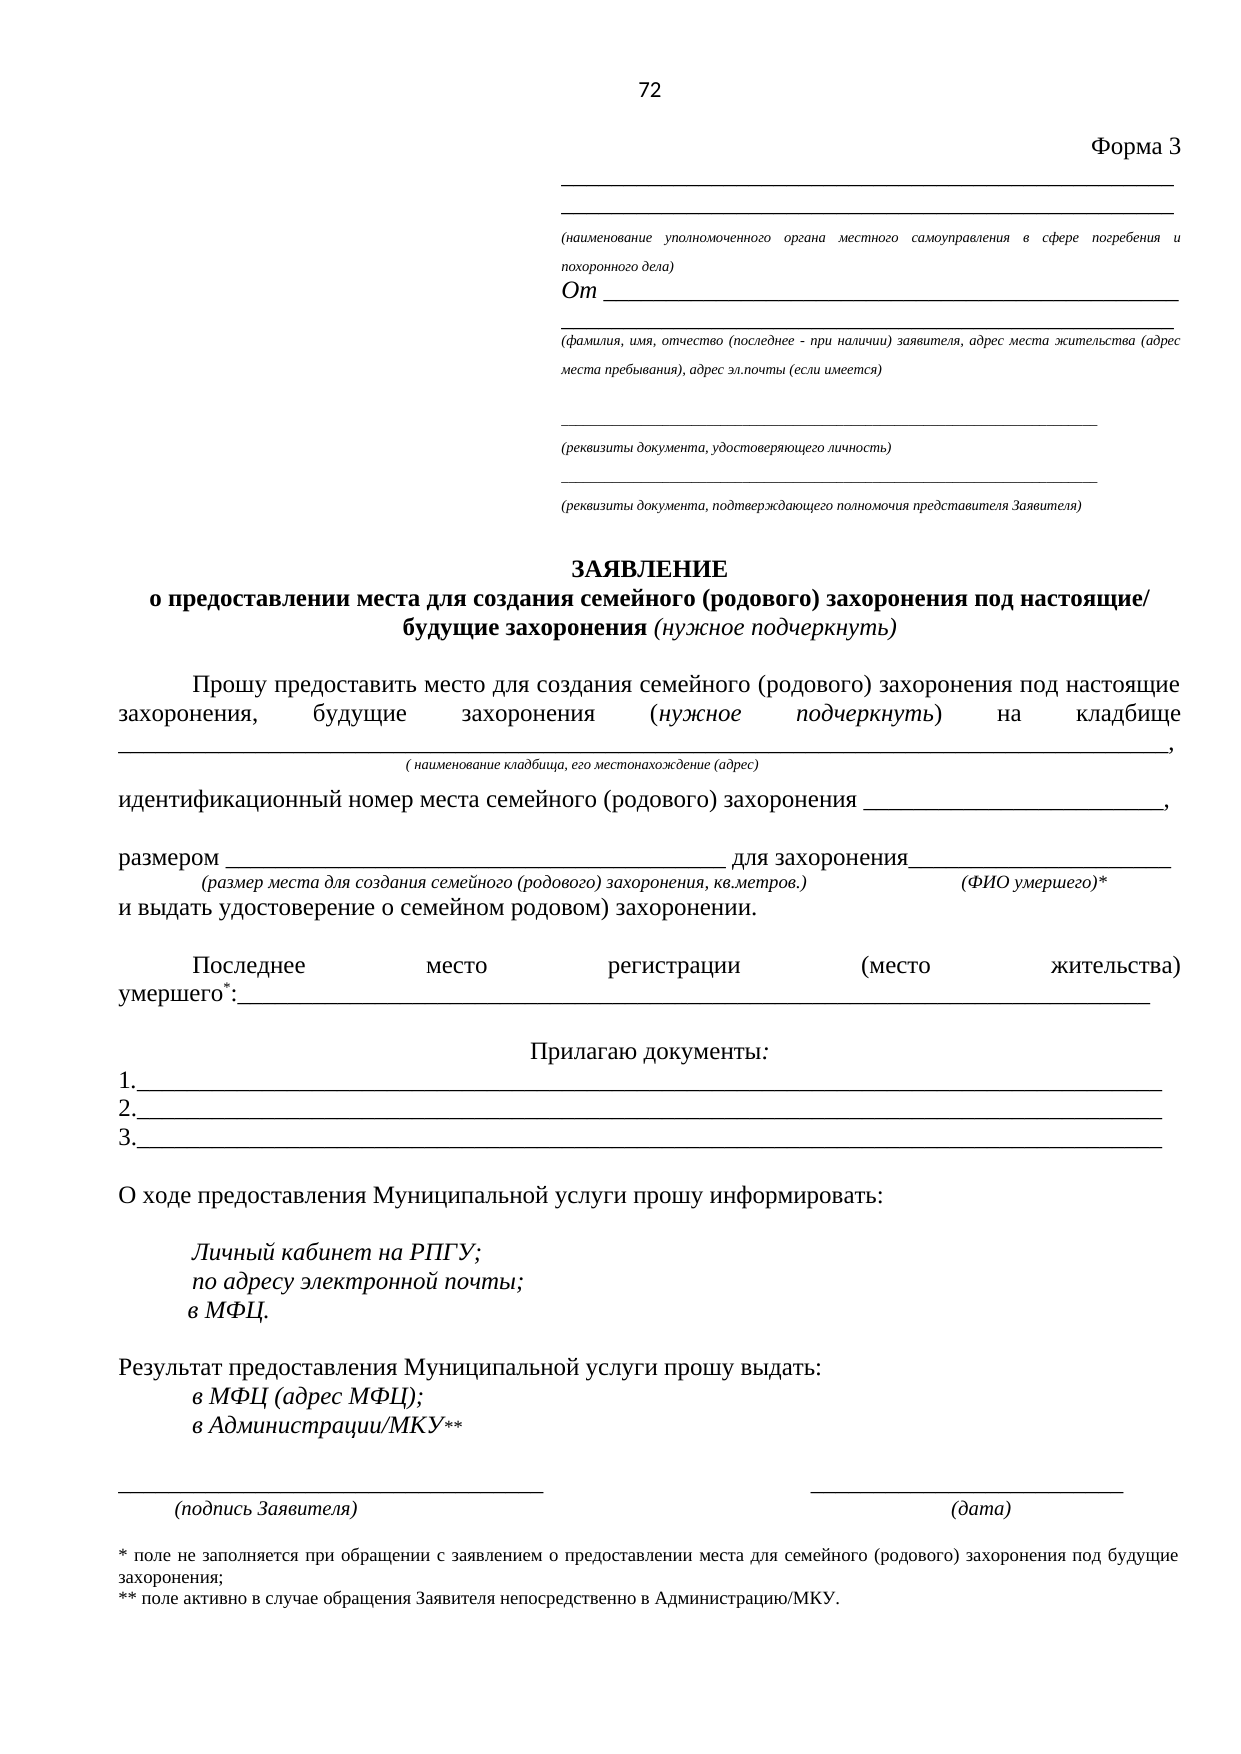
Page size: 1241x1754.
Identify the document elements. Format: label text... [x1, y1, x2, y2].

text (реквизиты документа, удостоверяющего личность) [561, 439, 1181, 468]
text Прошу предоставить место для создания семейного (родового) захоронения под настоящие захоронения, будущие захоронения (нужное подчеркнуть) на кладбище ____________________________________________________________________________________, [118, 669, 1181, 756]
text __________________________________________________________________________ [561, 411, 1181, 439]
text ( наименование кладбища, его местонахождение (адрес) [118, 756, 1181, 784]
text  по адресу электронной почты; [118, 1266, 1181, 1295]
text От ______________________________________________ [561, 275, 1181, 303]
text Форма 3 [118, 131, 1181, 160]
text 3.__________________________________________________________________________________ [118, 1122, 1181, 1151]
text ЗАЯВЛЕНИЕ [118, 554, 1181, 583]
text 2.__________________________________________________________________________________ [118, 1093, 1181, 1122]
text (реквизиты документа, подтверждающего полномочия представителя Заявителя) [561, 497, 1181, 526]
text __________________________________________________________________________________________________ (наименование уполномоченного органа местного самоуправления в сфере погребения и похоронного дела) [561, 160, 1181, 275]
text __________________________________ _________________________ [118, 1467, 1181, 1496]
text _________________________________________________ [561, 303, 1181, 332]
text идентификационный номер места семейного (родового) захоронения ________________________, [118, 784, 1181, 813]
text Результат предоставления Муниципальной услуги прошу выдать: [118, 1352, 1181, 1381]
text о предоставлении места для создания семейного (родового) захоронения под настоящие/ будущие захоронения (нужное подчеркнуть) [118, 583, 1181, 641]
text (размер места для создания семейного (родового) захоронения, кв.метров.) (ФИО умершего)* и выдать удостоверение о семейном родовом) захоронении. [118, 871, 1181, 921]
text Последнее место регистрации (место жительства) умершего*:_________________________________________________________________________ [118, 950, 1181, 1007]
text (фамилия, имя, отчество (последнее - при наличии) заявителя, адрес места жительства (адрес места пребывания), адрес эл.почты (если имеется) [561, 332, 1181, 390]
text 1.__________________________________________________________________________________ [118, 1065, 1181, 1093]
text ** поле активно в случае обращения Заявителя непосредственно в Администрацию/МКУ. [118, 1587, 1181, 1609]
text О ходе предоставления Муниципальной услуги прошу информировать: [118, 1180, 1181, 1208]
text  в Администрации/МКУ** [118, 1410, 1181, 1438]
text Прилагаю документы: [118, 1036, 1181, 1065]
text * поле не заполняется при обращении с заявлением о предоставлении места для семейного (родового) захоронения под будущие захоронения; [118, 1544, 1181, 1587]
text  в МФЦ. [118, 1295, 1181, 1323]
text (подпись Заявителя) (дата) [118, 1496, 1181, 1520]
text размером ________________________________________ для захоронения_____________________ [118, 842, 1181, 871]
text __________________________________________________________________________ [561, 468, 1181, 497]
text  в МФЦ (адрес МФЦ); [118, 1381, 1181, 1410]
text  Личный кабинет на РПГУ; [118, 1237, 1181, 1266]
